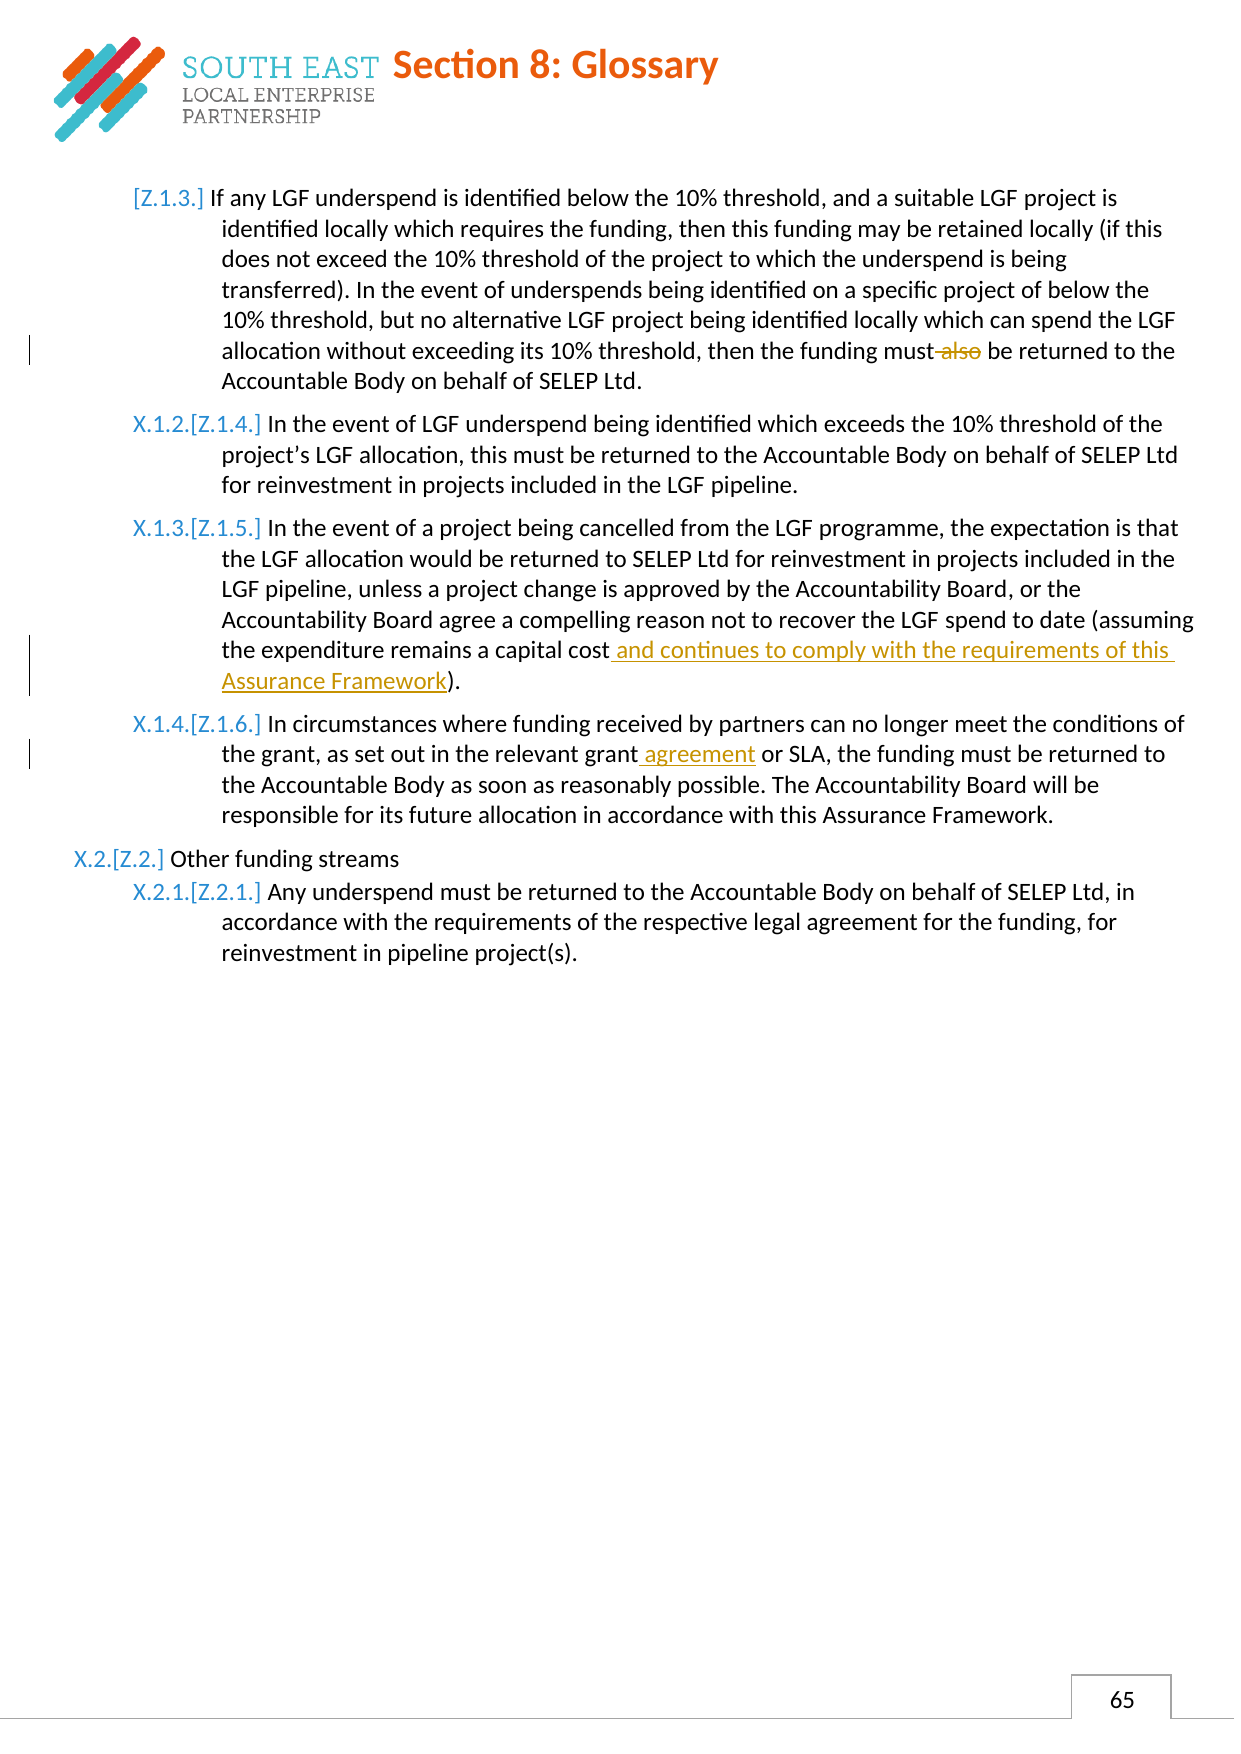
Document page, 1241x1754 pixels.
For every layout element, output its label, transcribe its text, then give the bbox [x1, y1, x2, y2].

subtitle In circumstances where funding received by partners can no longer meet the conditions of the grant, as set out in the relevant grant or SLA, the funding must be returned to the Accountable Body as soon as reasonably possible. The Accountability Board will be responsible for its future allocation in accordance with this Assurance Framework. [133, 708, 1196, 830]
subtitle In the event of a project being cancelled from the LGF programme, the expectation is that the LGF allocation would be returned to SELEP Ltd for reinvestment in projects included in the LGF pipeline, unless a project change is approved by the Accountability Board, or the Accountability Board agree a compelling reason not to recover the LGF spend to date (assuming the expenditure remains a capital cost). [133, 512, 1196, 696]
subtitle If any LGF underspend is identified below the 10% threshold, and a suitable LGF project is identified locally which requires the funding, then this funding may be retained locally (if this does not exceed the 10% threshold of the project to which the underspend is being transferred). In the event of underspends being identified on a specific project of below the 10% threshold, but no alternative LGF project being identified locally which can spend the LGF allocation without exceeding its 10% threshold, then the funding must be returned to the Accountable Body on behalf of SELEP Ltd. [133, 182, 1196, 396]
picture [46, 28, 385, 147]
subtitle In the event of LGF underspend being identified which exceeds the 10% threshold of the project’s LGF allocation, this must be returned to the Accountable Body on behalf of SELEP Ltd for reinvestment in projects included in the LGF pipeline. [133, 408, 1196, 500]
subtitle Other funding streams [74, 843, 1196, 873]
subtitle Any underspend must be returned to the Accountable Body on behalf of SELEP Ltd, in accordance with the requirements of the respective legal agreement for the funding, for reinvestment in pipeline project(s). [133, 876, 1196, 967]
